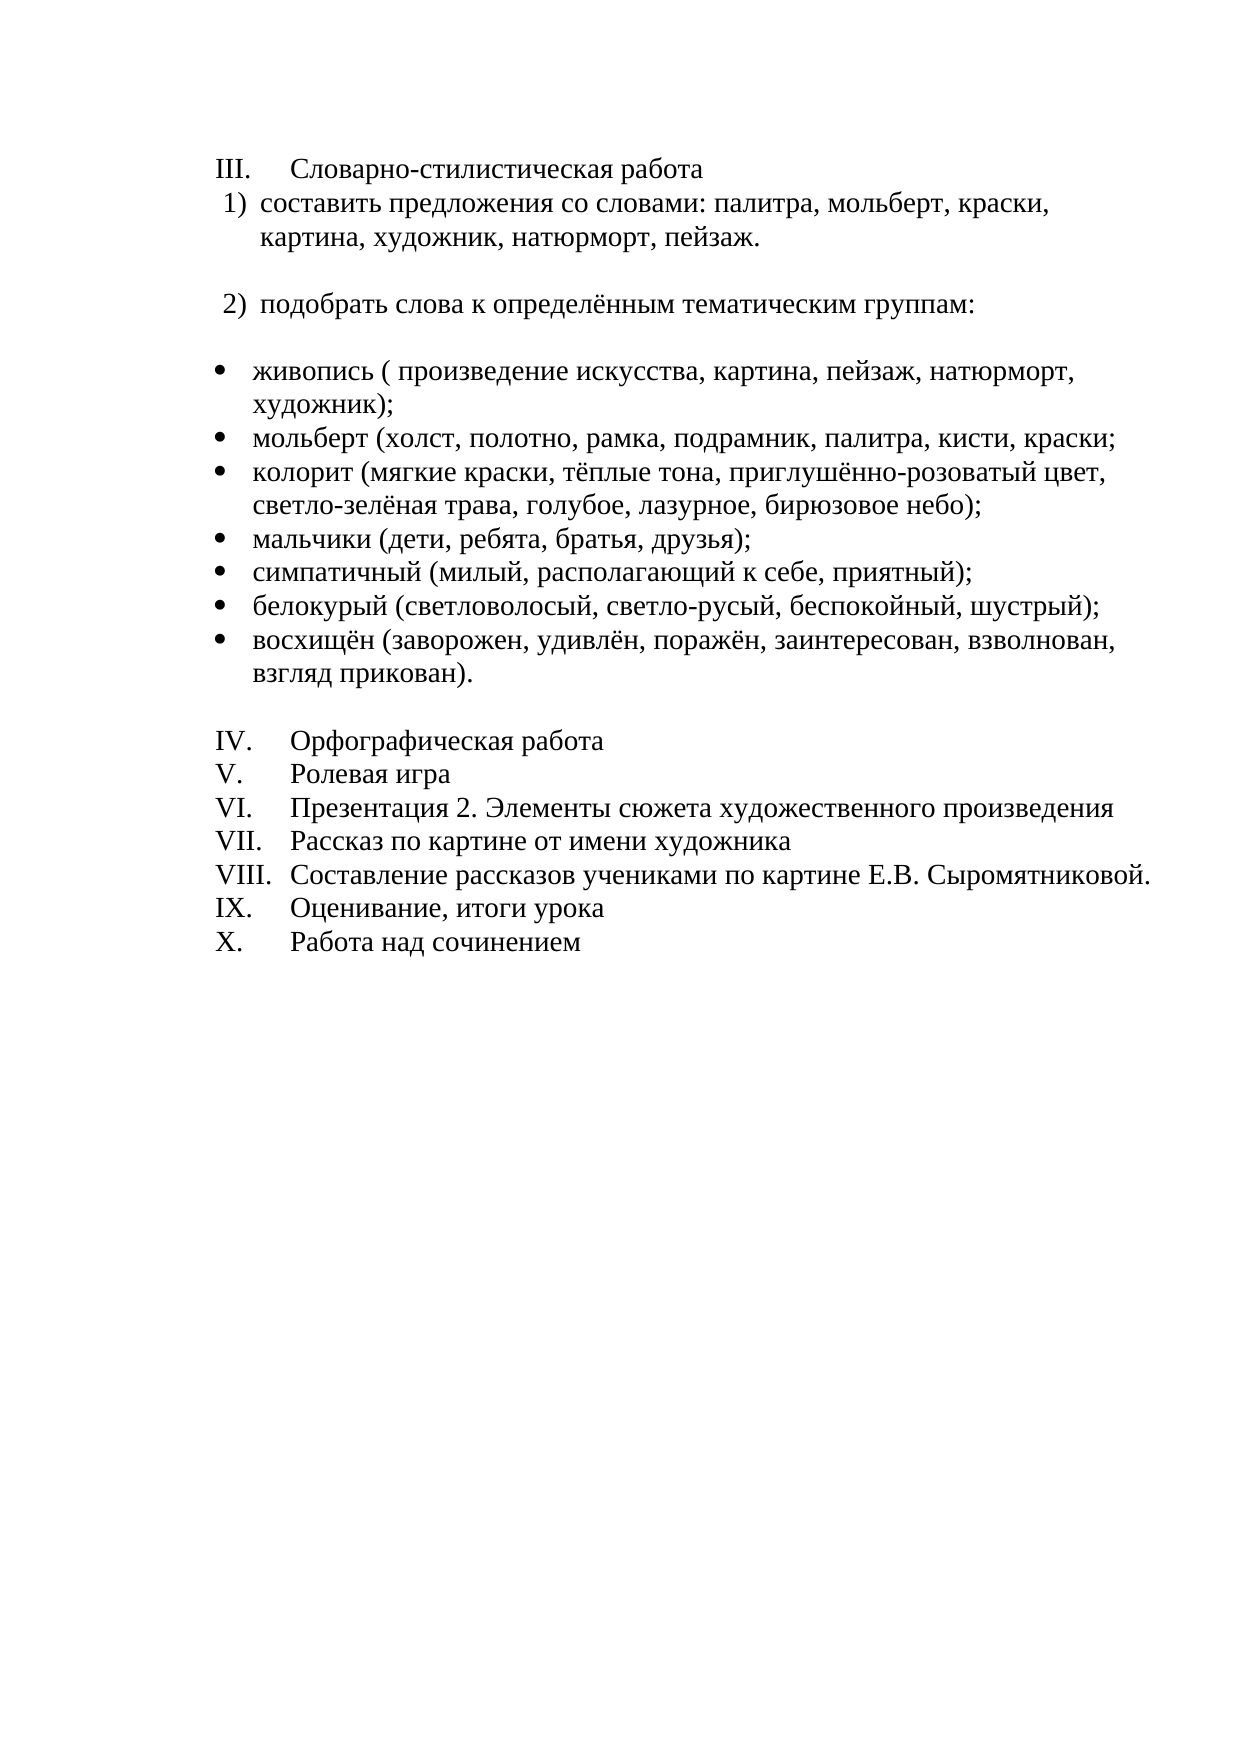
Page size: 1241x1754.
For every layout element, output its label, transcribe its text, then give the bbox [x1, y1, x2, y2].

list Словарно-стилистическая работа [215, 152, 1152, 185]
list составить предложения со словами: палитра, мольберт, краски, картина, художник, натюрморт, пейзаж. [222, 185, 1152, 252]
list мальчики (дети, ребята, братья, друзья); [215, 521, 1152, 554]
list симпатичный (милый, располагающий к себе, приятный); [215, 554, 1152, 588]
list Оценивание, итоги урока [215, 890, 1152, 924]
list живопись ( произведение искусства, картина, пейзаж, натюрморт, художник); [215, 353, 1152, 420]
list Рассказ по картине от имени художника [215, 823, 1152, 857]
list восхищён (заворожен, удивлён, поражён, заинтересован, взволнован, взгляд прикован). [215, 622, 1152, 689]
list Ролевая игра [215, 756, 1152, 790]
list Презентация 2. Элементы сюжета художественного произведения [215, 790, 1152, 823]
list подобрать слова к определённым тематическим группам: [222, 286, 1152, 319]
list белокурый (светловолосый, светло-русый, беспокойный, шустрый); [215, 588, 1152, 622]
list Работа над сочинением [215, 924, 1152, 957]
list мольберт (холст, полотно, рамка, подрамник, палитра, кисти, краски; [215, 420, 1152, 454]
list колорит (мягкие краски, тёплые тона, приглушённо-розоватый цвет, светло-зелёная трава, голубое, лазурное, бирюзовое небо); [215, 454, 1152, 521]
list Орфографическая работа [215, 723, 1152, 756]
list Составление рассказов учениками по картине Е.В. Сыромятниковой. [215, 857, 1152, 890]
